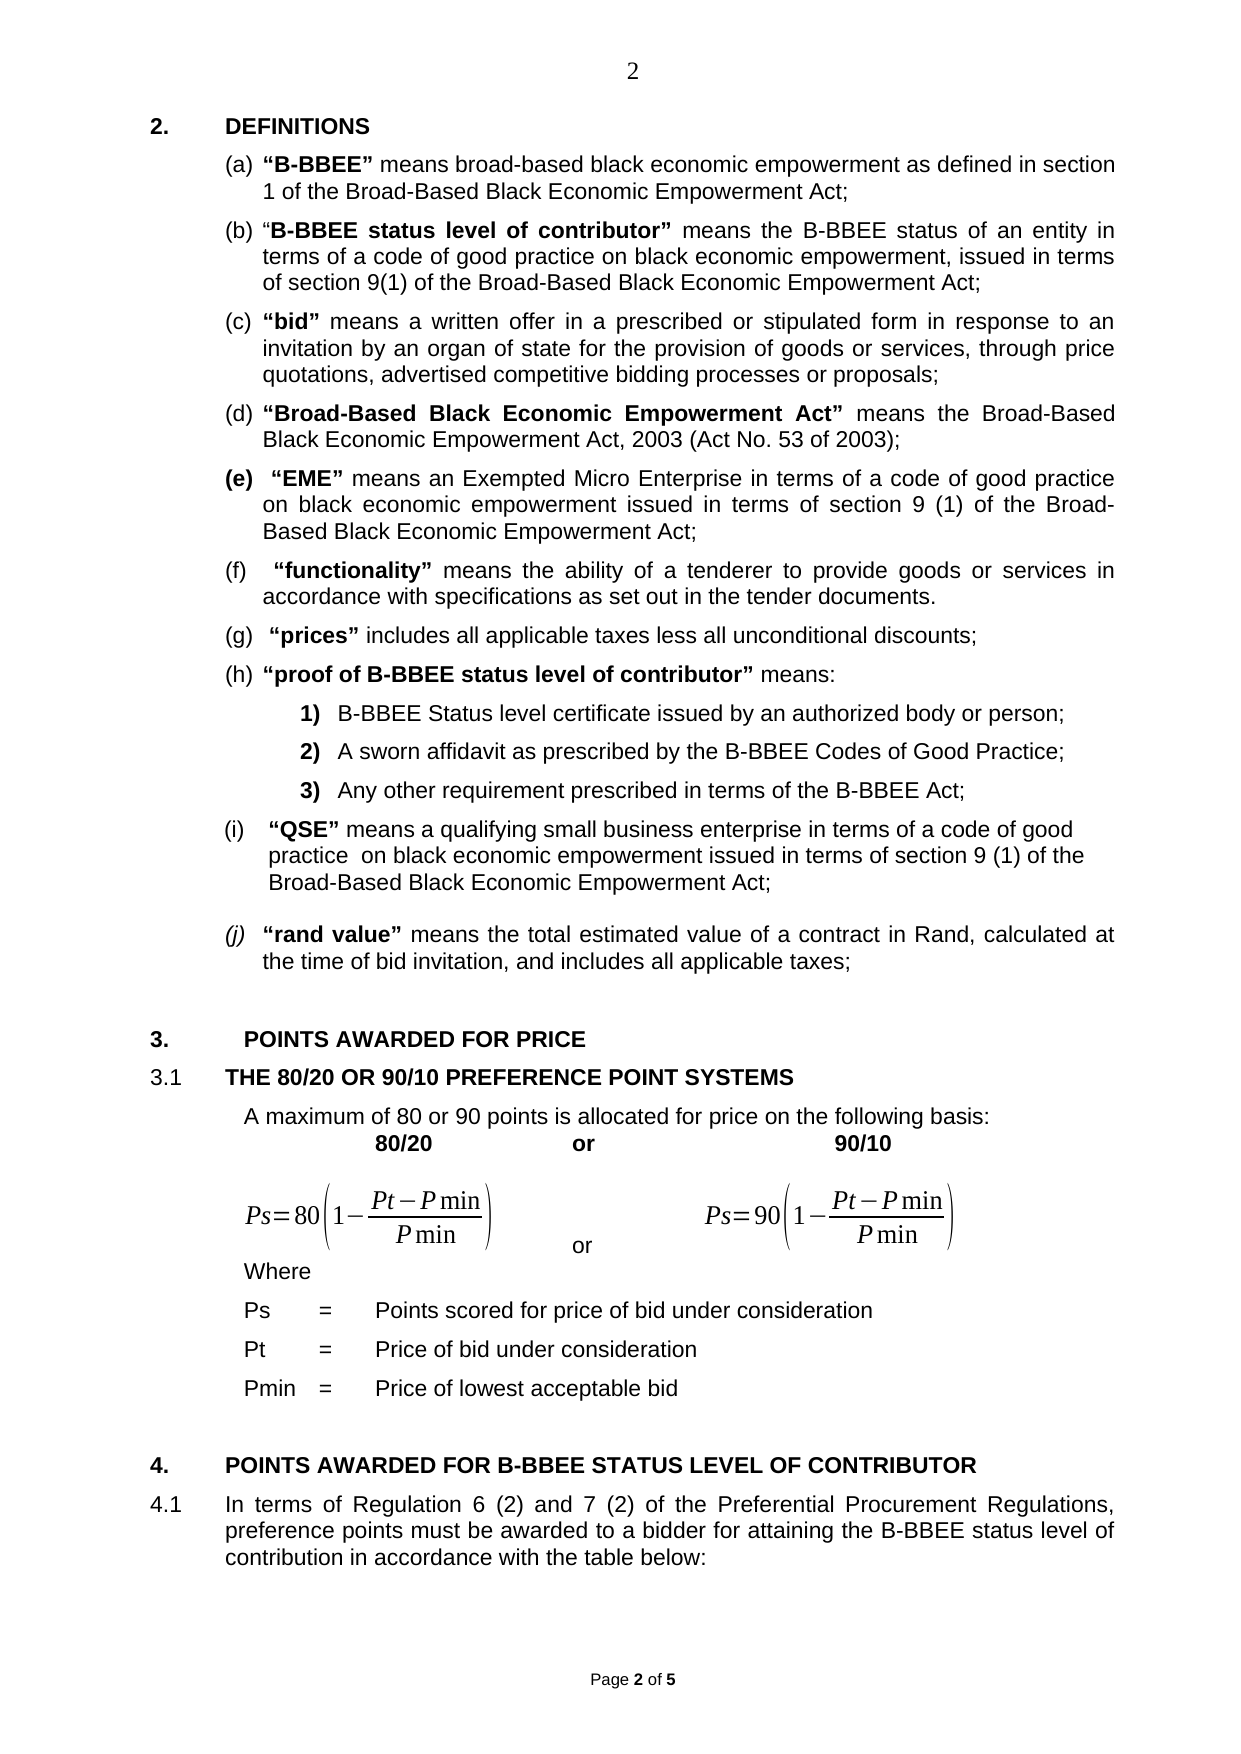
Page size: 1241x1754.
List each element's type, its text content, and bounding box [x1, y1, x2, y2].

list A sworn affidavit as prescribed by the B-BBEE Codes of Good Practice; [300, 738, 1116, 765]
text Ps = Points scored for price of bid under consideration [150, 1297, 1116, 1323]
list “EME” means an Exempted Micro Enterprise in terms of a code of good practice on black economic empowerment issued in terms of section 9 (1) of the Broad-Based Black Economic Empowerment Act; [225, 465, 1116, 544]
list “QSE” means a qualifying small business enterprise in terms of a code of good practice on black economic empowerment issued in terms of section 9 (1) of the Broad-Based Black Economic Empowerment Act; [224, 816, 1116, 895]
text Pmin = Price of lowest acceptable bid [150, 1374, 1116, 1401]
text or [150, 1182, 1116, 1258]
list “functionality” means the ability of a tenderer to provide goods or services in accordance with specifications as set out in the tender documents. [225, 557, 1116, 609]
list “B-BBEE” means broad-based black economic empowerment as defined in section 1 of the Broad-Based Black Economic Empowerment Act; [225, 151, 1116, 204]
text 80/20 or 90/10 [150, 1129, 1116, 1156]
list THE 80/20 OR 90/10 PREFERENCE POINT SYSTEMS [150, 1064, 1116, 1091]
text Where [150, 1258, 1116, 1284]
list “Broad-Based Black Economic Empowerment Act” means the Broad-Based Black Economic Empowerment Act, 2003 (Act No. 53 of 2003); [225, 400, 1116, 452]
list DEFINITIONS [150, 113, 1116, 139]
list “rand value” means the total estimated value of a contract in Rand, calculated at the time of bid invitation, and includes all applicable taxes; [225, 921, 1116, 974]
list “proof of B-BBEE status level of contributor” means: [225, 661, 1116, 687]
list POINTS AWARDED FOR B-BBEE STATUS LEVEL OF CONTRIBUTOR [150, 1452, 1116, 1478]
text A maximum of 80 or 90 points is allocated for price on the following basis: [150, 1103, 1116, 1129]
list POINTS AWARDED FOR PRICE [150, 1026, 1116, 1052]
list Any other requirement prescribed in terms of the B-BBEE Act; [300, 777, 1116, 803]
list “B-BBEE status level of contributor” means the B-BBEE status of an entity in terms of a code of good practice on black economic empowerment, issued in terms of section 9(1) of the Broad-Based Black Economic Empowerment Act; [225, 217, 1116, 296]
list “prices” includes all applicable taxes less all unconditional discounts; [225, 622, 1116, 648]
list B-BBEE Status level certificate issued by an authorized body or person; [300, 699, 1116, 726]
text Pt = Price of bid under consideration [150, 1336, 1116, 1362]
list “bid” means a written offer in a prescribed or stipulated form in response to an invitation by an organ of state for the provision of goods or services, through price quotations, advertised competitive bidding processes or proposals; [225, 308, 1116, 387]
list In terms of Regulation 6 (2) and 7 (2) of the Preferential Procurement Regulations, preference points must be awarded to a bidder for attaining the B-BBEE status level of contribution in accordance with the table below: [150, 1491, 1116, 1570]
